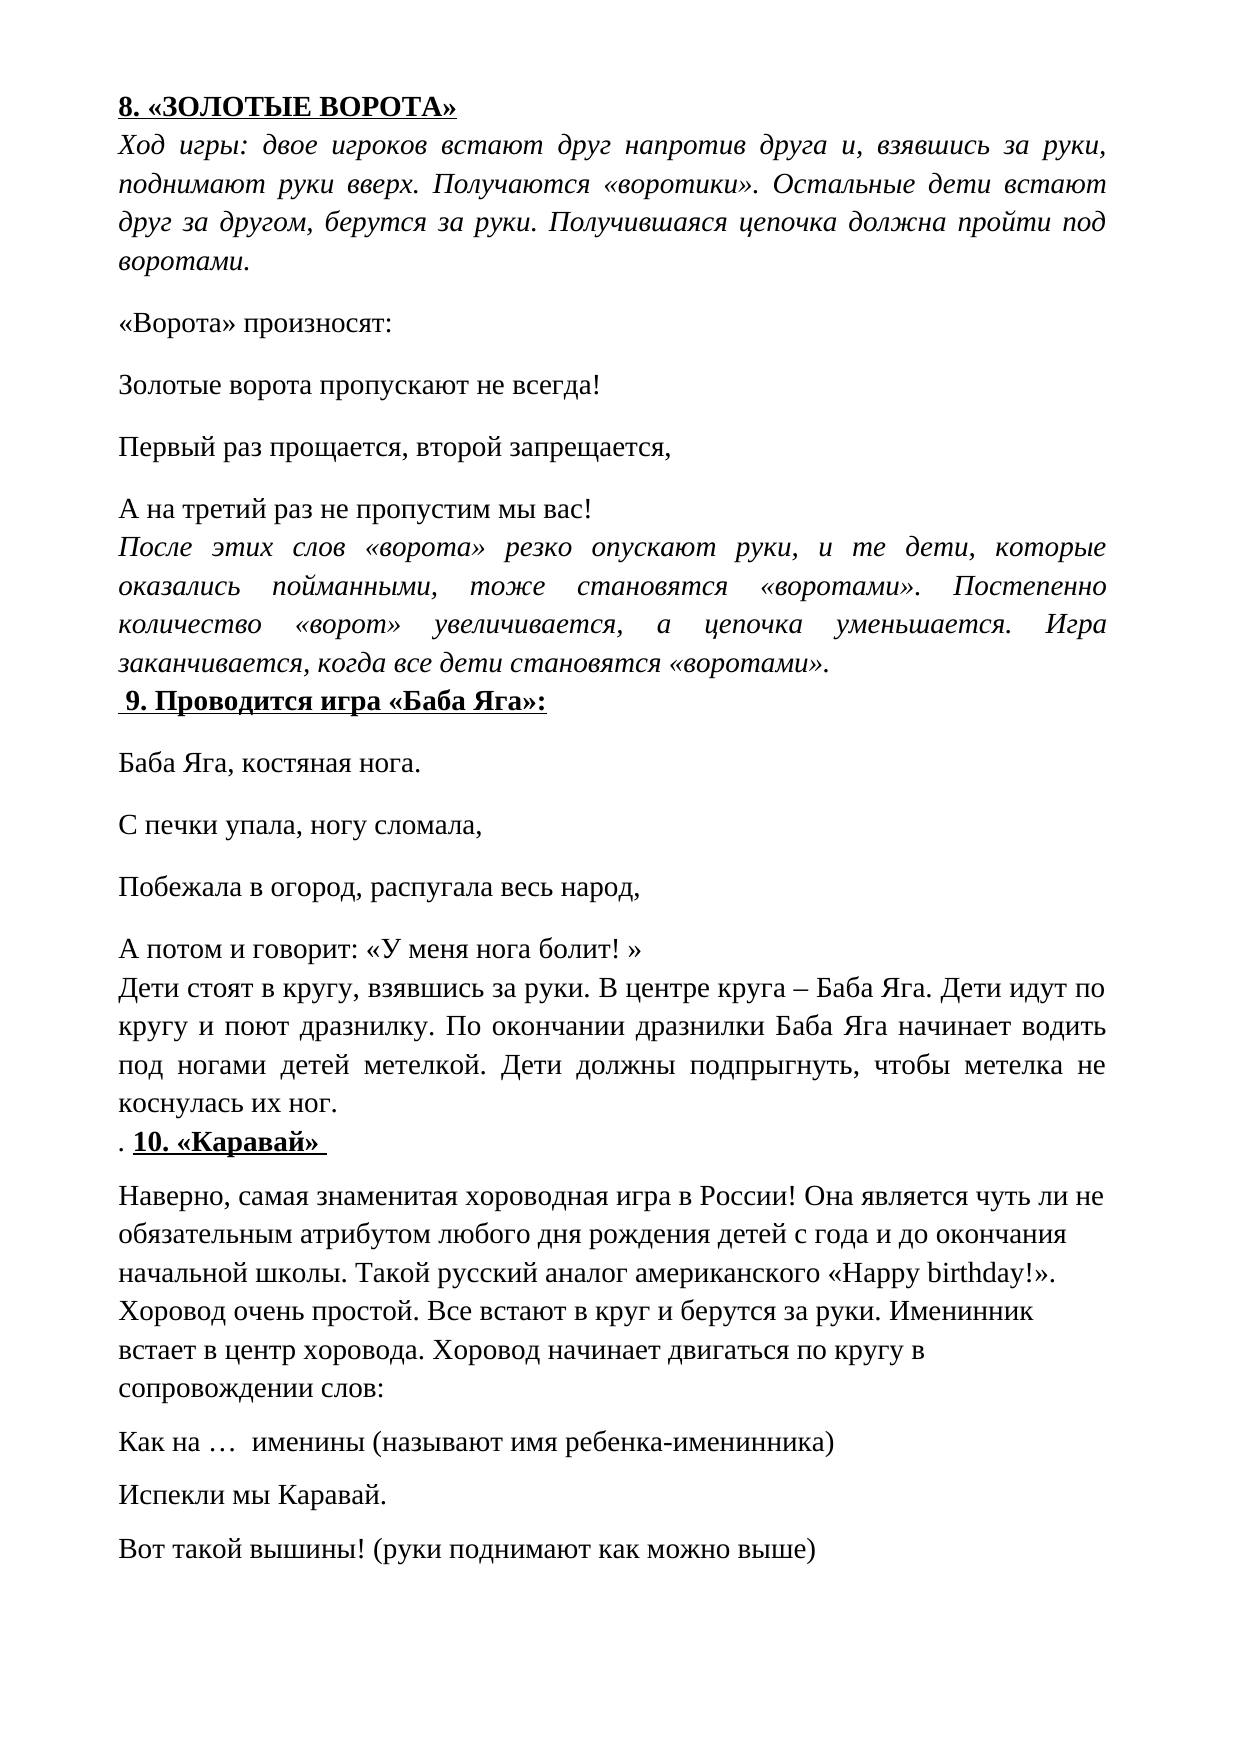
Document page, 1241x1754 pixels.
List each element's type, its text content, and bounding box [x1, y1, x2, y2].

text С печки упала, ногу сломала, [118, 807, 1107, 841]
text . 10. «Каравай» [118, 1124, 1107, 1158]
text Испекли мы Каравай. [118, 1477, 1107, 1511]
text 8. «ЗОЛОТЫЕ ВОРОТА» [118, 89, 1107, 122]
text Побежала в огород, распугала весь народ, [118, 869, 1107, 903]
text Золотые ворота пропускают не всегда! [118, 367, 1107, 400]
text Баба Яга, костяная нога. [118, 745, 1107, 779]
text А потом и говорит: «У меня нога болит! » [118, 931, 1107, 965]
text Вот такой вышины! (руки поднимают как можно выше) [118, 1531, 1107, 1564]
text Ход игры: двое игроков встают друг напротив друга и, взявшись за руки, поднимают руки вверх. Получаются «воротики». Остальные дети встают друг за другом, берутся за руки. Получившаяся цепочка должна пройти под воротами. [118, 127, 1107, 276]
text 9. Проводится игра «Баба Яга»: [118, 683, 1107, 717]
text А на третий раз не пропустим мы вас! [118, 491, 1107, 524]
text Как на … именины (называют имя ребенка-именинника) [118, 1424, 1107, 1457]
text Наверно, самая знаменитая хороводная игра в России! Она является чуть ли не обязательным атрибутом любого дня рождения детей с года и до окончания начальной школы. Такой русский аналог американского «Happy birthday!». Хоровод очень простой. Все встают в круг и берутся за руки. Именинник встает в центр хоровода. Хоровод начинает двигаться по кругу в сопровождении слов: [118, 1178, 1107, 1404]
text «Ворота» произносят: [118, 305, 1107, 338]
text После этих слов «ворота» резко опускают руки, и те дети, которые оказались пойманными, тоже становятся «воротами». Постепенно количество «ворот» увеличивается, а цепочка уменьшается. Игра заканчивается, когда все дети становятся «воротами». [118, 529, 1107, 678]
text Первый раз прощается, второй запрещается, [118, 429, 1107, 462]
text Дети стоят в кругу, взявшись за руки. В центре круга – Баба Яга. Дети идут по кругу и поют дразнилку. По окончании дразнилки Баба Яга начинает водить под ногами детей метелкой. Дети должны подпрыгнуть, чтобы метелка не коснулась их ног. [118, 970, 1107, 1119]
